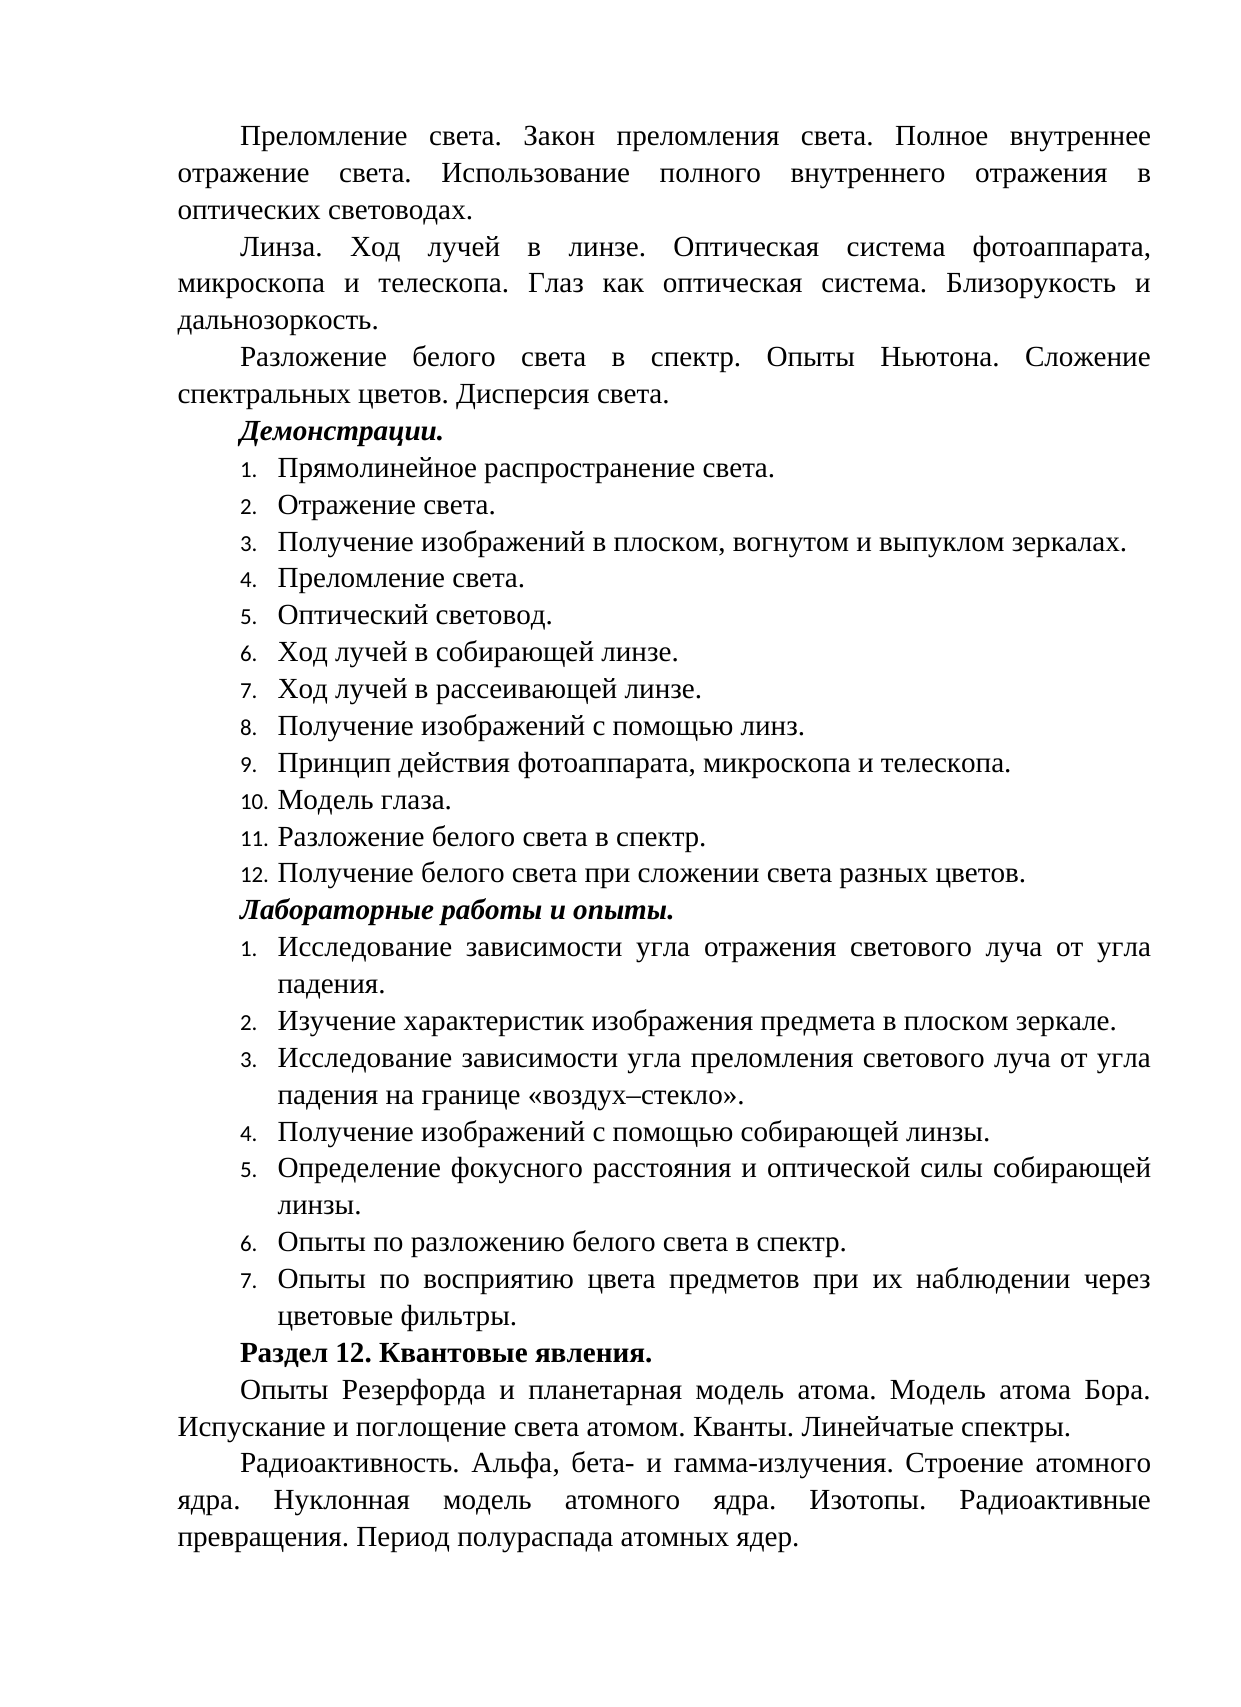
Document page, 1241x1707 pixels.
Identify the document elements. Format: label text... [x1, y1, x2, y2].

list Ход лучей в собирающей линзе. [240, 634, 1152, 668]
text Разложение белого света в спектр. Опыты Ньютона. Сложение спектральных цветов. Дисперсия света. [177, 339, 1152, 410]
list Ход лучей в рассеивающей линзе. [240, 671, 1152, 705]
list Прямолинейное распространение света. [240, 450, 1152, 483]
list Модель глаза. [240, 782, 1152, 815]
text Демонстрации. [177, 413, 1152, 447]
list Принцип действия фотоаппарата, микроскопа и телескопа. [240, 745, 1152, 778]
list Разложение белого света в спектр. [240, 819, 1152, 852]
list Опыты по восприятию цвета предметов при их наблюдении через цветовые фильтры. [240, 1261, 1152, 1332]
list Получение изображений с помощью собирающей линзы. [240, 1114, 1152, 1147]
list Определение фокусного расстояния и оптической силы собирающей линзы. [240, 1151, 1152, 1221]
text Опыты Резерфорда и планетарная модель атома. Модель атома Бора. Испускание и поглощение света атомом. Кванты. Линейчатые спектры. [177, 1372, 1152, 1442]
list Оптический световод. [240, 597, 1152, 631]
list Изучение характеристик изображения предмета в плоском зеркале. [240, 1003, 1152, 1037]
list Получение белого света при сложении света разных цветов. [240, 856, 1152, 889]
list Получение изображений в плоском, вогнутом и выпуклом зеркалах. [240, 524, 1152, 557]
text Раздел 12. Квантовые явления. [177, 1335, 1152, 1368]
list Исследование зависимости угла преломления светового луча от угла падения на границе «воздух–стекло». [240, 1040, 1152, 1110]
list Отражение света. [240, 487, 1152, 520]
text Лабораторные работы и опыты. [177, 892, 1152, 926]
text Радиоактивность. Альфа­, бета- и гамма-излучения. Строение атомного ядра. Нуклонная модель атомного ядра. Изотопы. Радиоактивные превращения. Период полураспада атомных ядер. [177, 1446, 1152, 1553]
list Получение изображений с помощью линз. [240, 708, 1152, 742]
list Опыты по разложению белого света в спектр. [240, 1224, 1152, 1258]
list Преломление света. [240, 561, 1152, 594]
text Линза. Ход лучей в линзе. Оптическая система фотоаппарата, микроскопа и телескопа. Глаз как оптическая система. Близорукость и дальнозоркость. [177, 229, 1152, 336]
text Преломление света. Закон преломления света. Полное внутреннее отражение света. Использование полного внутреннего отражения в оптических световодах. [177, 118, 1152, 225]
list Исследование зависимости угла отражения светового луча от угла падения. [240, 929, 1152, 1000]
